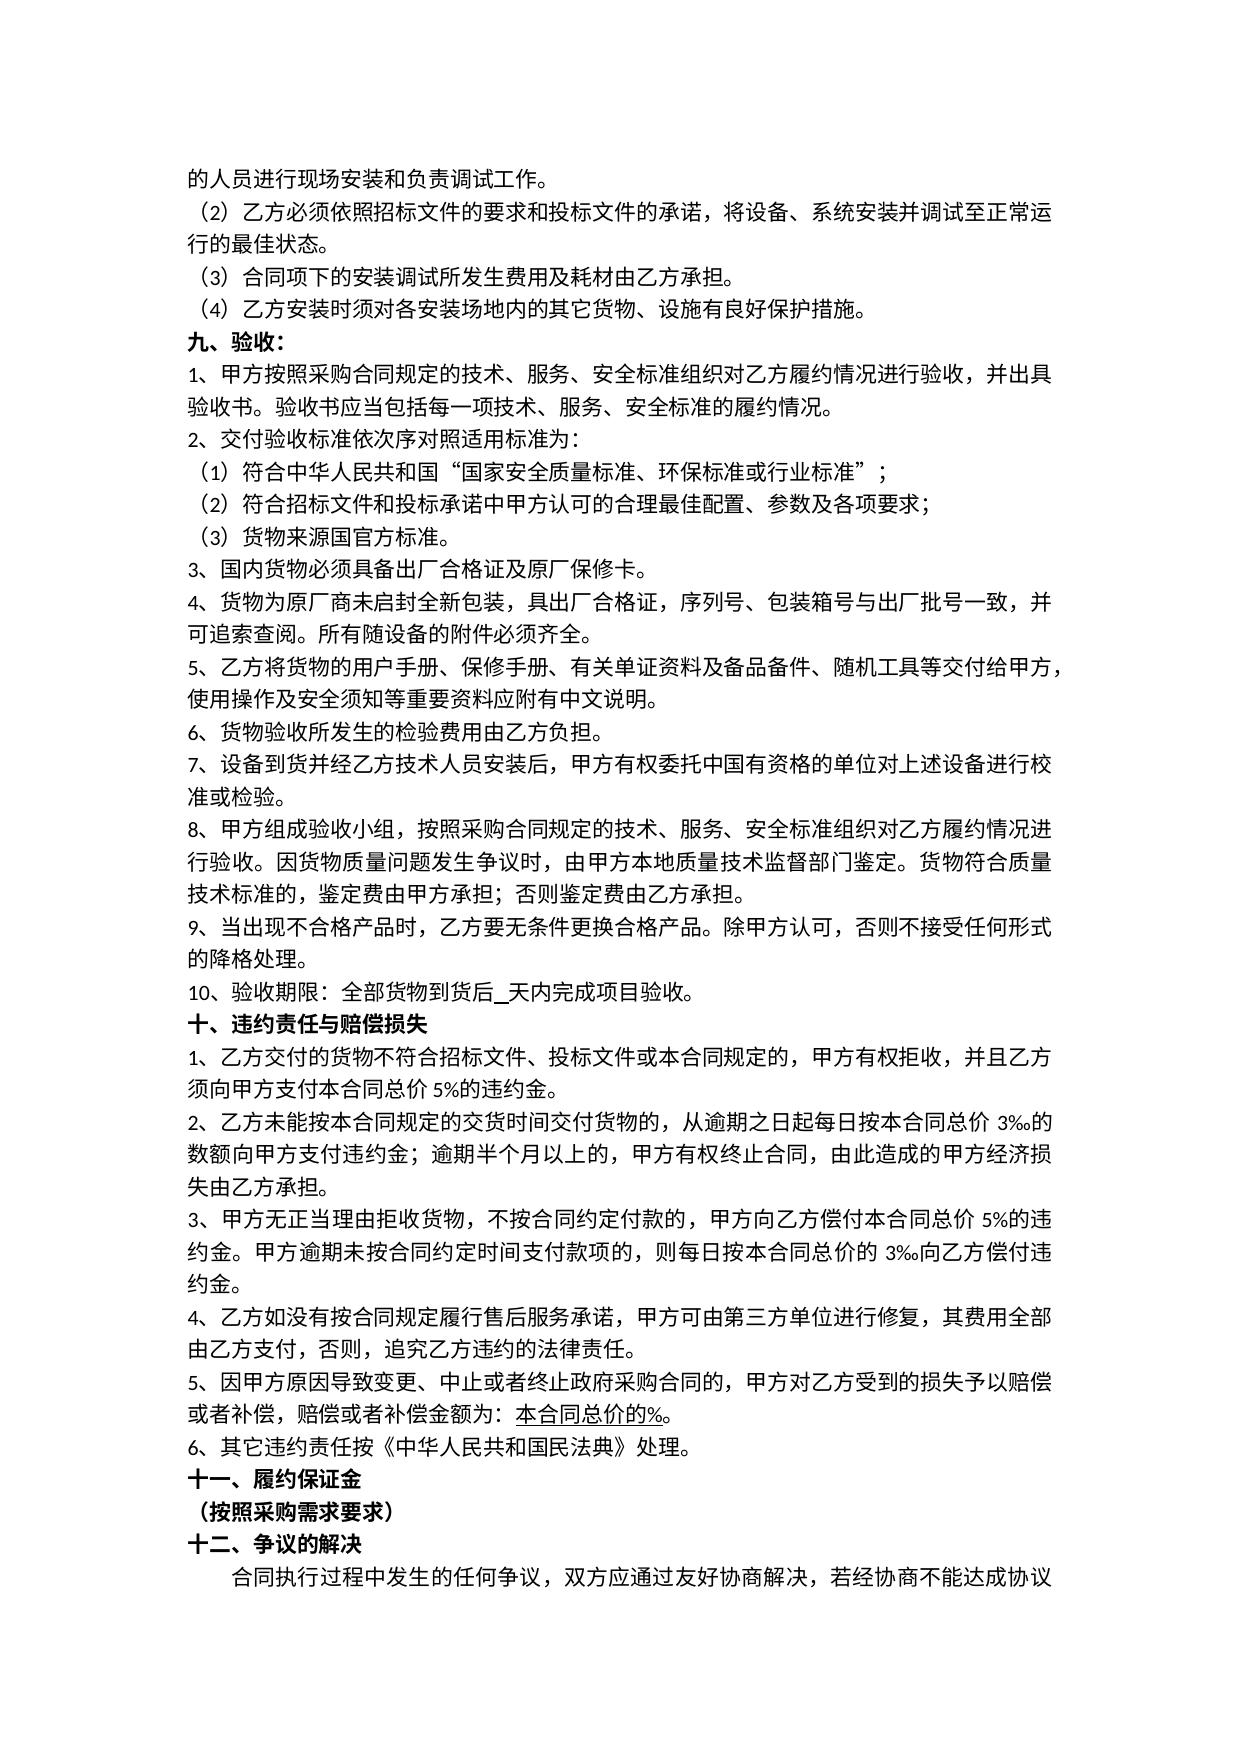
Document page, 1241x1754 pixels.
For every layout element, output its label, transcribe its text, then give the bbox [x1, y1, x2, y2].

text 1、甲方按照采购合同规定的技术、服务、安全标准组织对乙方履约情况进行验收，并出具验收书。验收书应当包括每一项技术、服务、安全标准的履约情况。 [187, 357, 1053, 422]
text 9、当出现不合格产品时，乙方要无条件更换合格产品。除甲方认可，否则不接受任何形式的降格处理。 [187, 909, 1053, 974]
text 5、因甲方原因导致变更、中止或者终止政府采购合同的，甲方对乙方受到的损失予以赔偿或者补偿，赔偿或者补偿金额为：本合同总价的%。 [187, 1364, 1053, 1429]
text 3、甲方无正当理由拒收货物，不按合同约定付款的，甲方向乙方偿付本合同总价5%的违约金。甲方逾期未按合同约定时间支付款项的，则每日按本合同总价的3‰向乙方偿付违约金。 [187, 1202, 1053, 1299]
text 1、乙方交付的货物不符合招标文件、投标文件或本合同规定的，甲方有权拒收，并且乙方须向甲方支付本合同总价5%的违约金。 [187, 1039, 1053, 1104]
text 6、货物验收所发生的检验费用由乙方负担。 [187, 714, 1053, 747]
text 十、违约责任与赔偿损失 [187, 1007, 1053, 1039]
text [187, 1559, 1053, 1592]
text 10、验收期限：全部货物到货后 天内完成项目验收。 [187, 974, 1053, 1007]
text （3）货物来源国官方标准。 [187, 519, 1053, 552]
text 8、甲方组成验收小组，按照采购合同规定的技术、服务、安全标准组织对乙方履约情况进行验收。因货物质量问题发生争议时，由甲方本地质量技术监督部门鉴定。货物符合质量技术标准的，鉴定费由甲方承担；否则鉴定费由乙方承担。 [187, 812, 1053, 909]
text （3）合同项下的安装调试所发生费用及耗材由乙方承担。 [187, 259, 1053, 292]
text 4、货物为原厂商未启封全新包装，具出厂合格证，序列号、包装箱号与出厂批号一致，并可追索查阅。所有随设备的附件必须齐全。 [187, 584, 1053, 649]
text （按照采购需求要求） [187, 1494, 1053, 1527]
text 6、其它违约责任按《中华人民共和国民法典》处理。 [187, 1429, 1053, 1462]
text （1）符合中华人民共和国“国家安全质量标准、环保标准或行业标准”； [187, 454, 1053, 487]
text 2、交付验收标准依次序对照适用标准为： [187, 422, 1053, 454]
text （4）乙方安装时须对各安装场地内的其它货物、设施有良好保护措施。 [187, 292, 1053, 324]
text 十一、履约保证金 [187, 1462, 1053, 1494]
text 4、乙方如没有按合同规定履行售后服务承诺，甲方可由第三方单位进行修复，其费用全部由乙方支付，否则，追究乙方违约的法律责任。 [187, 1299, 1053, 1364]
text 3、国内货物必须具备出厂合格证及原厂保修卡。 [187, 552, 1053, 584]
text （2）符合招标文件和投标承诺中甲方认可的合理最佳配置、参数及各项要求； [187, 487, 1053, 519]
text 九、验收： [187, 324, 1053, 357]
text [187, 162, 1053, 194]
text 7、设备到货并经乙方技术人员安装后，甲方有权委托中国有资格的单位对上述设备进行校准或检验。 [187, 747, 1053, 812]
text 十二、争议的解决 [187, 1527, 1053, 1559]
text 2、乙方未能按本合同规定的交货时间交付货物的，从逾期之日起每日按本合同总价3‰的数额向甲方支付违约金；逾期半个月以上的，甲方有权终止合同，由此造成的甲方经济损失由乙方承担。 [187, 1104, 1053, 1202]
text 5、乙方将货物的用户手册、保修手册、有关单证资料及备品备件、随机工具等交付给甲方，使用操作及安全须知等重要资料应附有中文说明。 [187, 649, 1053, 714]
text （2）乙方必须依照招标文件的要求和投标文件的承诺，将设备、系统安装并调试至正常运行的最佳状态。 [187, 194, 1053, 259]
